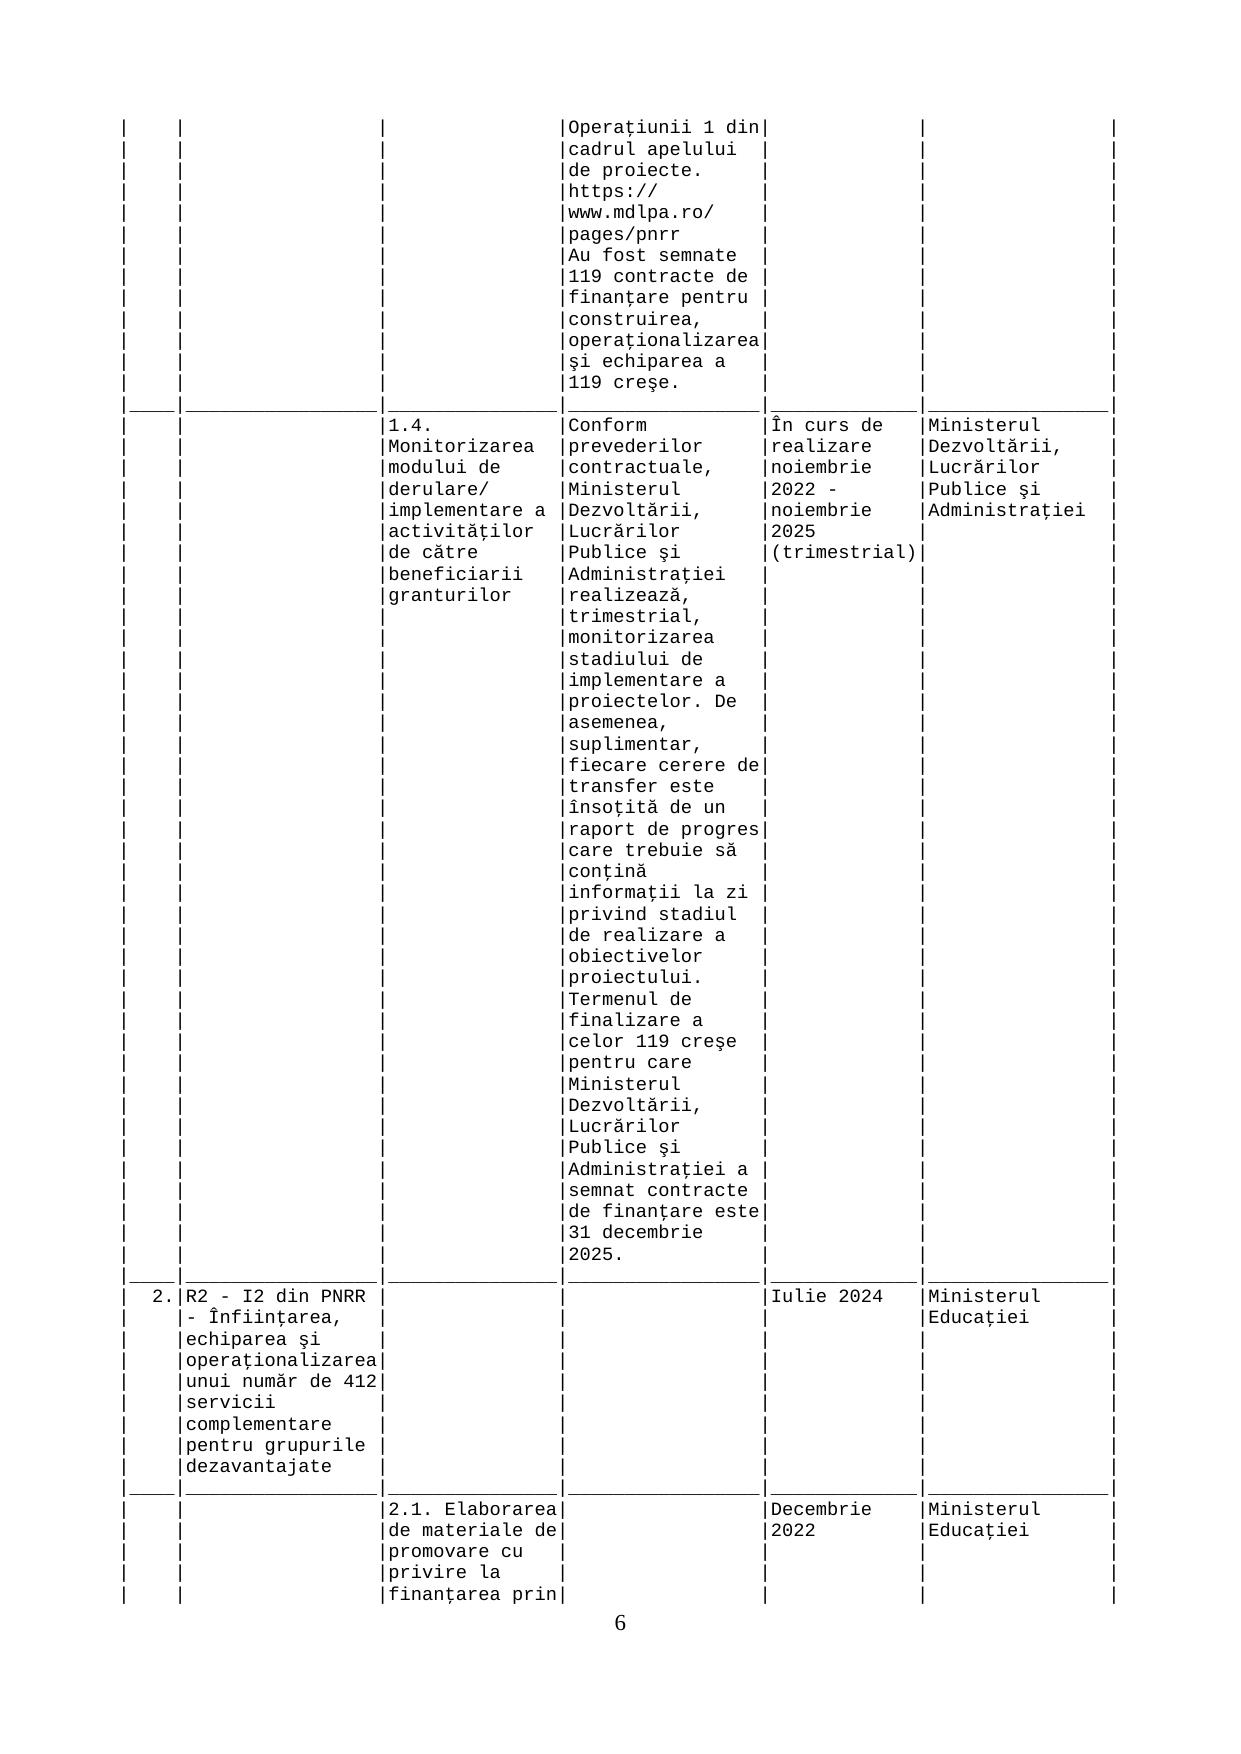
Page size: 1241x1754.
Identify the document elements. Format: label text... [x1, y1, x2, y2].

text | | | |şi echiparea a | | | [118, 352, 1122, 373]
text | | | |semnat contracte | | | [118, 1181, 1122, 1202]
text | | | |Publice şi | | | [118, 1138, 1122, 1159]
text | |dezavantajate | | | | | [118, 1457, 1122, 1478]
text | | | |celor 119 creşe | | | [118, 1032, 1122, 1053]
text | 2.|R2 - I2 din PNRR | | |Iulie 2024 |Ministerul | [118, 1287, 1122, 1308]
text | | | |obiectivelor | | | [118, 947, 1122, 968]
text | | |modului de |contractuale, |noiembrie |Lucrărilor | [118, 458, 1122, 479]
text | | | |proiectelor. De | | | [118, 692, 1122, 713]
text | |operaţionalizarea| | | | | [118, 1351, 1122, 1372]
text | | |privire la | | | | [118, 1563, 1122, 1584]
text | | |1.4. |Conform |În curs de |Ministerul | [118, 416, 1122, 437]
text | | | |cadrul apelului | | | [118, 139, 1122, 161]
text | | | |finanţare pentru | | | [118, 288, 1122, 309]
text | | | |care trebuie să | | | [118, 841, 1122, 862]
text | | | |de finanţare este| | | [118, 1202, 1122, 1223]
text | | | |pentru care | | | [118, 1053, 1122, 1074]
text | | |promovare cu | | | | [118, 1542, 1122, 1563]
text | | | |Operaţiunii 1 din| | | [118, 118, 1122, 139]
text | | | |însoţită de un | | | [118, 798, 1122, 819]
text |____|_________________|_______________|_________________|_____________|________________| [118, 394, 1122, 416]
text | | | |pages/pnrr | | | [118, 224, 1122, 246]
text | | | |trimestrial, | | | [118, 607, 1122, 628]
text | | |de materiale de| |2022 |Educaţiei | [118, 1521, 1122, 1542]
text | | | |conţină | | | [118, 862, 1122, 883]
text | | |de către |Publice şi |(trimestrial)| | [118, 543, 1122, 564]
text | |complementare | | | | | [118, 1414, 1122, 1436]
text | | | |2025. | | | [118, 1244, 1122, 1266]
text | | | |asemenea, | | | [118, 713, 1122, 734]
text | | | |de realizare a | | | [118, 926, 1122, 947]
text | | | |Termenul de | | | [118, 989, 1122, 1011]
text | | | |fiecare cerere de| | | [118, 756, 1122, 777]
text | | |granturilor |realizează, | | | [118, 586, 1122, 607]
text | | | |raport de progres| | | [118, 819, 1122, 841]
text | | | |Lucrărilor | | | [118, 1117, 1122, 1138]
text | |pentru grupurile | | | | | [118, 1436, 1122, 1457]
text |____|_________________|_______________|_________________|_____________|________________| [118, 1478, 1122, 1499]
text | | | |Administraţiei a | | | [118, 1159, 1122, 1181]
text | | | |Ministerul | | | [118, 1074, 1122, 1096]
text | | |beneficiarii |Administraţiei | | | [118, 564, 1122, 586]
text | | | |www.mdlpa.ro/ | | | [118, 203, 1122, 224]
text | | |derulare/ |Ministerul |2022 - |Publice şi | [118, 479, 1122, 501]
text | |unui număr de 412| | | | | [118, 1372, 1122, 1393]
text | | |implementare a |Dezvoltării, |noiembrie |Administraţiei | [118, 501, 1122, 522]
text | | | |proiectului. | | | [118, 968, 1122, 989]
text | | | |stadiului de | | | [118, 649, 1122, 671]
text | | |Monitorizarea |prevederilor |realizare |Dezvoltării, | [118, 437, 1122, 458]
text | | | |privind stadiul | | | [118, 904, 1122, 926]
text | | | |construirea, | | | [118, 309, 1122, 331]
text | | | |implementare a | | | [118, 671, 1122, 692]
text | | | |Au fost semnate | | | [118, 246, 1122, 267]
text | | | |de proiecte. | | | [118, 161, 1122, 182]
text | | | |119 creşe. | | | [118, 373, 1122, 394]
text | | | |operaţionalizarea| | | [118, 331, 1122, 352]
text | | | |Dezvoltării, | | | [118, 1096, 1122, 1117]
text | |echiparea şi | | | | | [118, 1329, 1122, 1351]
text | | | |finalizare a | | | [118, 1011, 1122, 1032]
text | | | |https:// | | | [118, 182, 1122, 203]
text | | | |informaţii la zi | | | [118, 883, 1122, 904]
text | |- Înfiinţarea, | | | |Educaţiei | [118, 1308, 1122, 1329]
text | | |2.1. Elaborarea| |Decembrie |Ministerul | [118, 1499, 1122, 1521]
text | | | |monitorizarea | | | [118, 628, 1122, 649]
text | | | |31 decembrie | | | [118, 1223, 1122, 1244]
text |____|_________________|_______________|_________________|_____________|________________| [118, 1266, 1122, 1287]
text | | | |suplimentar, | | | [118, 734, 1122, 756]
text | |servicii | | | | | [118, 1393, 1122, 1414]
text | | | |119 contracte de | | | [118, 267, 1122, 288]
text | | | |transfer este | | | [118, 777, 1122, 798]
text | | |finanţarea prin| | | | [118, 1584, 1122, 1606]
text | | |activităţilor |Lucrărilor |2025 | | [118, 522, 1122, 543]
